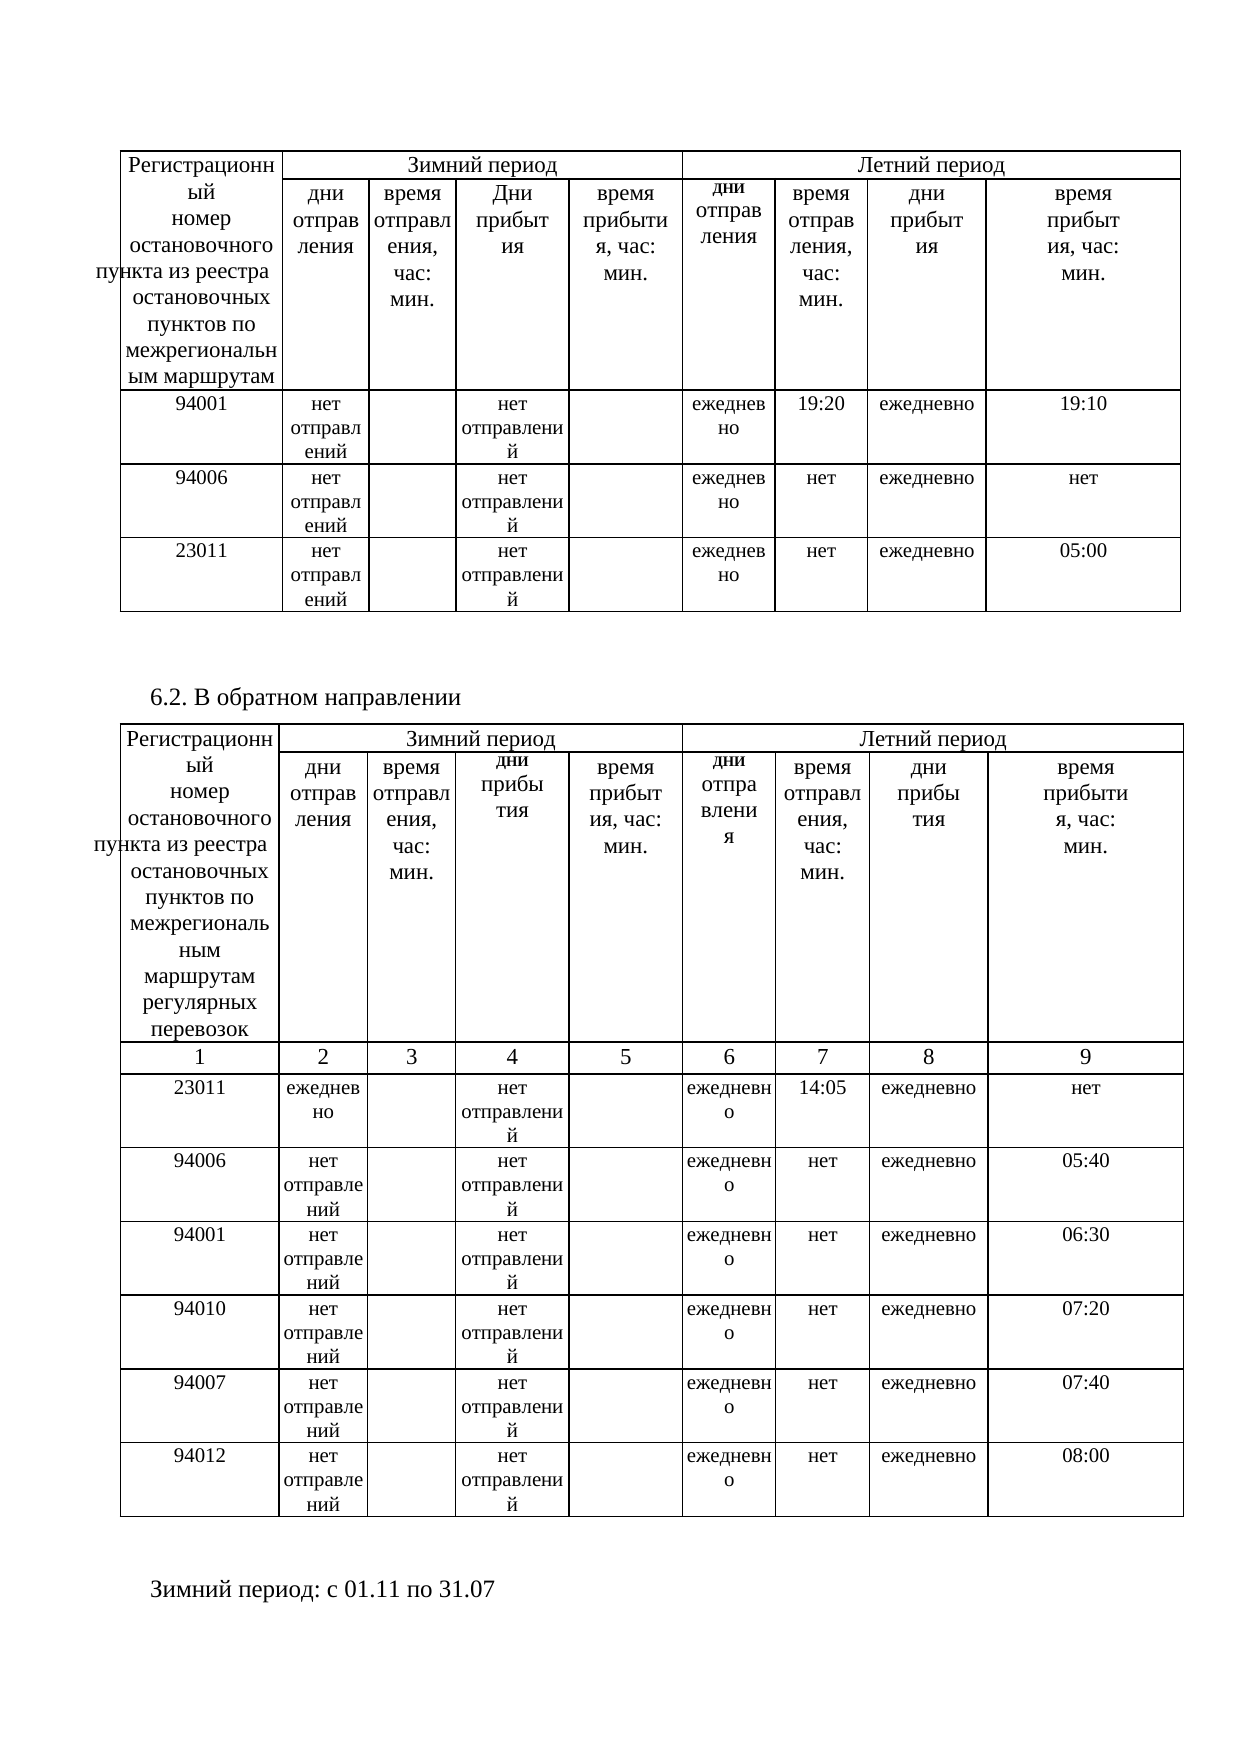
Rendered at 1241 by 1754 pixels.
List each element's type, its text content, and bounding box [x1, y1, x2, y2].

table_cell 07:40 [989, 1370, 1183, 1442]
table_cell 23011 [121, 538, 282, 611]
table_cell 5 [570, 1043, 682, 1073]
table_cell ежедневно [870, 1296, 987, 1368]
table_cell дни прибыт ия [868, 180, 985, 389]
table_cell [368, 1222, 455, 1294]
table_cell нет [776, 465, 867, 537]
table_cell ежедневно [870, 1075, 987, 1147]
table_cell нет [776, 1148, 869, 1221]
table_cell [570, 538, 682, 611]
table_cell Дни прибыт ия [457, 180, 568, 389]
table_cell ежедневно [868, 391, 985, 463]
table_header Летний период [683, 152, 1180, 178]
table_cell нет отправлений [456, 1148, 568, 1221]
table_cell ежедневно [870, 1443, 987, 1516]
table_cell время прибыт ия, час: мин. [570, 753, 682, 1041]
table_cell нет отправлений [456, 1222, 568, 1294]
table_cell [370, 538, 455, 611]
text Зимний период: с 01.11 по 31.07 [150, 1574, 1090, 1603]
table_cell ежедневно [683, 1222, 775, 1294]
table_cell нет [776, 1296, 869, 1368]
table_cell ежедневно [683, 1075, 775, 1147]
table_cell ежедневно [683, 1296, 775, 1368]
table_cell 94012 [121, 1443, 278, 1516]
table_cell [570, 1148, 682, 1221]
table_cell нет [987, 465, 1180, 537]
table_cell ежедневно [870, 1370, 987, 1442]
table_cell 4 [456, 1043, 568, 1073]
table_header Регистрационный номер остановочного пункта из реестра остановочных пунктов по межрегиональным маршрутам регулярных перевозок [121, 152, 282, 389]
table_header Зимний период [280, 725, 682, 751]
table_cell 1 [121, 1043, 278, 1073]
table_cell время отправл ения, час: мин. [776, 753, 869, 1041]
table_cell ежедневно [868, 538, 985, 611]
table_cell нет отправлений [283, 391, 368, 463]
table_cell ежедневно [280, 1075, 367, 1147]
table_cell [368, 1296, 455, 1368]
table_cell время прибыти я, час: мин. [989, 753, 1183, 1041]
table_cell время отправл ения, час: мин. [370, 180, 455, 389]
table_cell ежедневно [870, 1148, 987, 1221]
table_cell ДНИ отпра влени я [683, 753, 775, 1041]
table_cell нет отправлений [283, 465, 368, 537]
table_cell 94007 [121, 1370, 278, 1442]
table_cell нет отправлений [280, 1296, 367, 1368]
table_cell [368, 1443, 455, 1516]
table_cell [368, 1148, 455, 1221]
table_cell 05:40 [989, 1148, 1183, 1221]
table_header Регистрационный номер остановочного пункта из реестра остановочных пунктов по межрегиональным маршрутам регулярных перевозок [121, 725, 278, 1041]
table_cell ежедневно [683, 1370, 775, 1442]
table_cell дни отправ ления [280, 753, 367, 1041]
table_header Зимний период [283, 152, 682, 178]
table_cell 2 [280, 1043, 367, 1073]
table_cell ДНИ прибы тия [456, 753, 568, 1041]
table_cell 7 [776, 1043, 869, 1073]
table_cell нет [776, 1443, 869, 1516]
table_cell [570, 1443, 682, 1516]
table_cell нет отправлений [457, 538, 568, 611]
table_cell ежедневно [683, 1148, 775, 1221]
table_cell 07:20 [989, 1296, 1183, 1368]
table_cell 94001 [121, 1222, 278, 1294]
table_cell [370, 465, 455, 537]
table_cell 05:00 [987, 538, 1180, 611]
table_cell нет отправлений [280, 1222, 367, 1294]
table_cell [570, 1075, 682, 1147]
table_cell время отправ ления, час: мин. [776, 180, 867, 389]
table_cell 08:00 [989, 1443, 1183, 1516]
table_cell 94010 [121, 1296, 278, 1368]
table_cell [570, 1370, 682, 1442]
table_cell ежедневно [683, 1443, 775, 1516]
table_cell [570, 1296, 682, 1368]
table_cell нет [776, 1222, 869, 1294]
table_cell 14:05 [776, 1075, 869, 1147]
table_cell 6 [683, 1043, 775, 1073]
table_cell нет [989, 1075, 1183, 1147]
table_cell 06:30 [989, 1222, 1183, 1294]
table_cell время прибыти я, час: мин. [570, 180, 682, 389]
table_cell 94006 [121, 465, 282, 537]
table_cell 23011 [121, 1075, 278, 1147]
table_cell нет отправлений [457, 391, 568, 463]
table_cell [570, 391, 682, 463]
table_cell нет [776, 538, 867, 611]
table_cell ежедневно [870, 1222, 987, 1294]
table_cell дни отправ ления [283, 180, 368, 389]
table_cell ДНИ отправ ления [683, 180, 774, 389]
table_cell [570, 1222, 682, 1294]
table_cell [570, 465, 682, 537]
table_cell 19:10 [987, 391, 1180, 463]
table_cell ежедневно [868, 465, 985, 537]
table_cell нет [776, 1370, 869, 1442]
table_cell нет отправлений [457, 465, 568, 537]
table_header Летний период [683, 725, 1183, 751]
table_cell 94001 [121, 391, 282, 463]
table_cell нет отправлений [456, 1296, 568, 1368]
table_cell ежедневно [683, 538, 774, 611]
table_cell нет отправлений [456, 1443, 568, 1516]
text 6.2. В обратном направлении [150, 682, 1090, 711]
table_cell 19:20 [776, 391, 867, 463]
table_cell дни прибы тия [870, 753, 987, 1041]
table_cell 94006 [121, 1148, 278, 1221]
table_cell 8 [870, 1043, 987, 1073]
table_cell 3 [368, 1043, 455, 1073]
table_cell ежедневно [683, 465, 774, 537]
table_cell нет отправлений [456, 1370, 568, 1442]
table_cell время отправл ения, час: мин. [368, 753, 455, 1041]
table_cell [370, 391, 455, 463]
table_cell 9 [989, 1043, 1183, 1073]
table_cell [368, 1075, 455, 1147]
table_cell [368, 1370, 455, 1442]
table_cell ежедневно [683, 391, 774, 463]
table_cell время прибыт ия, час: мин. [987, 180, 1180, 389]
table_cell нет отправлений [280, 1370, 367, 1442]
table_cell нет отправлений [280, 1148, 367, 1221]
table_cell нет отправлений [456, 1075, 568, 1147]
table_cell нет отправлений [283, 538, 368, 611]
table_cell нет отправлений [280, 1443, 367, 1516]
